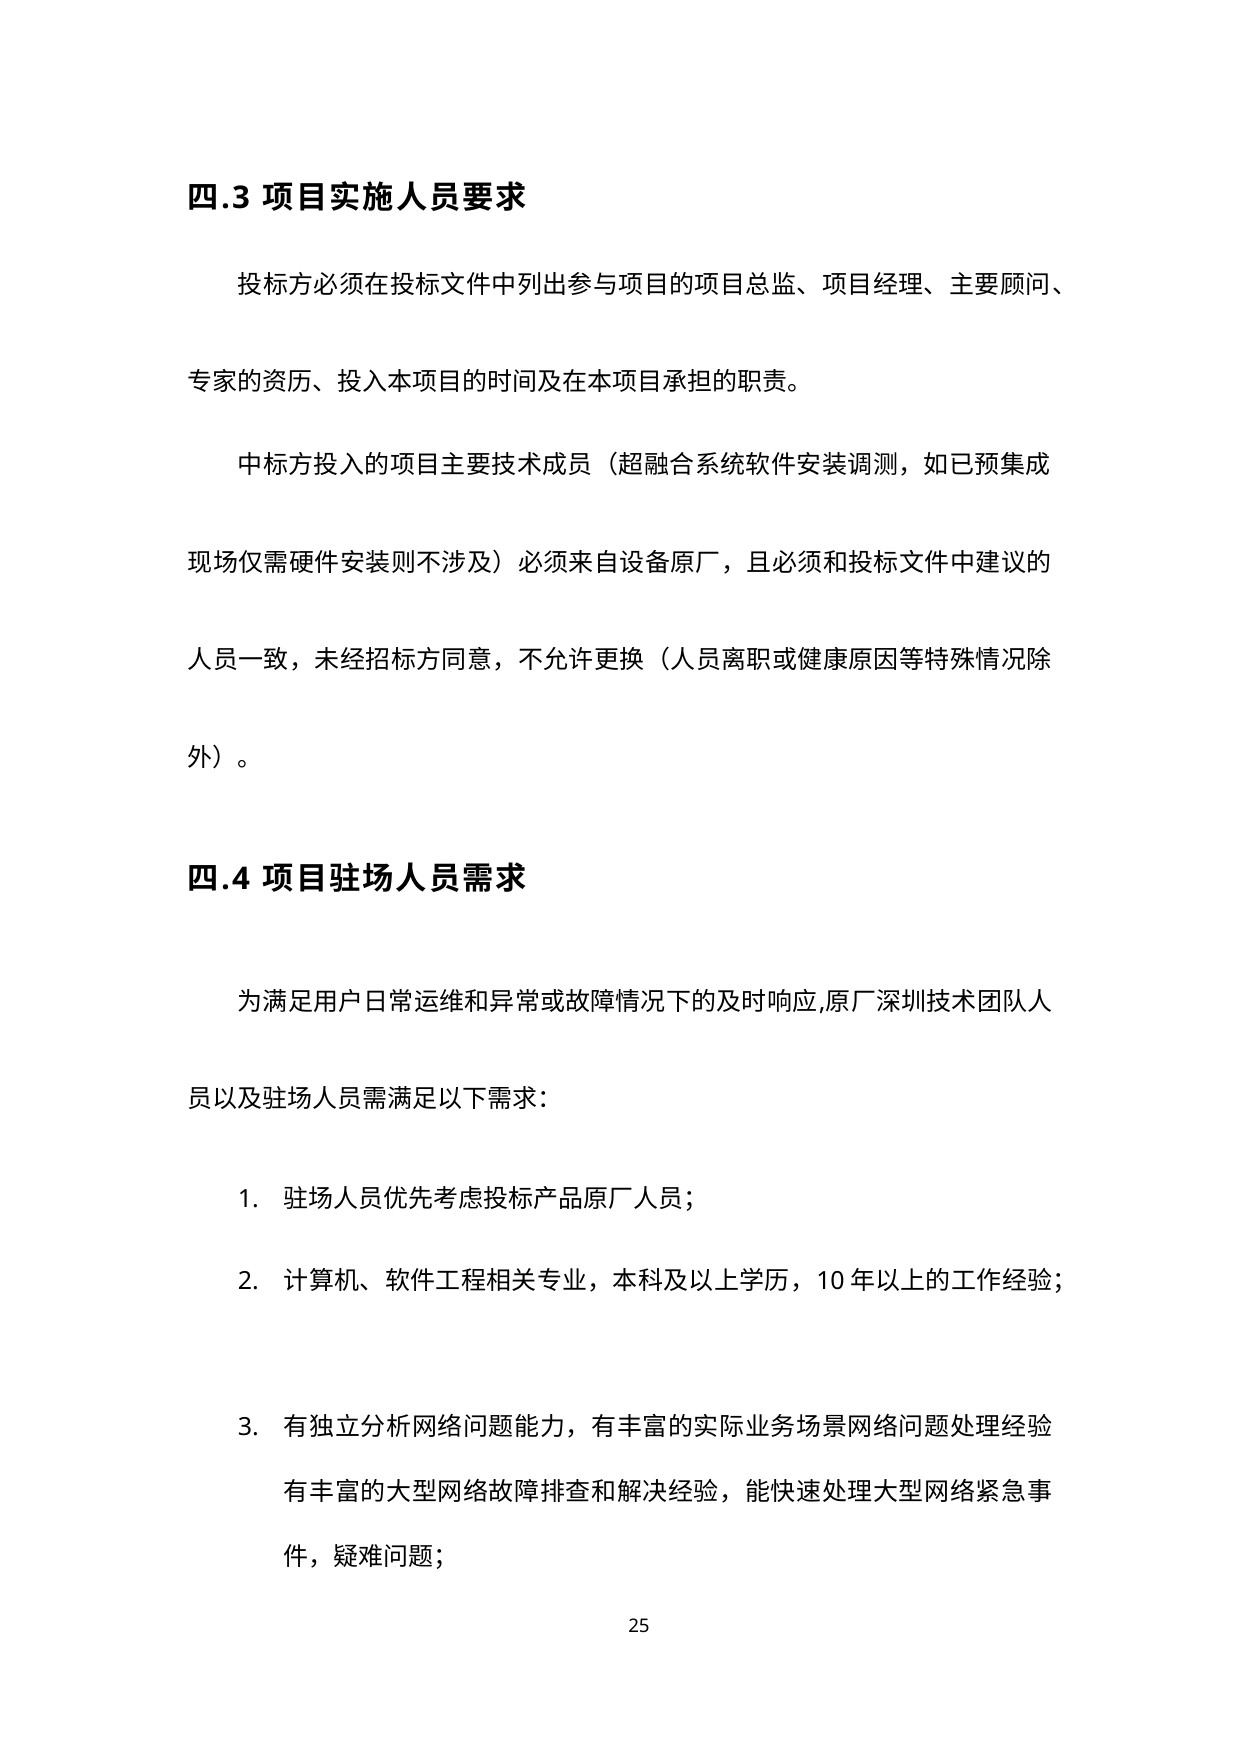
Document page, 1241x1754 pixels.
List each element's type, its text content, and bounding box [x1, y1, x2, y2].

list 驻场人员优先考虑投标产品原厂人员； [238, 1164, 1053, 1229]
subtitle 项目实施人员要求 [187, 162, 1053, 227]
list 有独立分析网络问题能力，有丰富的实际业务场景网络问题处理经验；有丰富的大型网络故障排查和解决经验，能快速处理大型网络紧急事件，疑难问题； [238, 1392, 1053, 1587]
list 计算机、软件工程相关专业，本科及以上学历，10年以上的工作经验； [238, 1246, 1053, 1376]
subtitle 项目驻场人员需求 [187, 844, 1053, 909]
text 为满足用户日常运维和异常或故障情况下的及时响应,原厂深圳技术团队人员以及驻场人员需满足以下需求： [187, 967, 1053, 1129]
text 中标方投入的项目主要技术成员（超融合系统软件安装调测，如已预集成现场仅需硬件安装则不涉及）必须来自设备原厂，且必须和投标文件中建议的人员一致，未经招标方同意，不允许更换（人员离职或健康原因等特殊情况除外）。 [187, 431, 1053, 788]
text 投标方必须在投标文件中列出参与项目的项目总监、项目经理、主要顾问、专家的资历、投入本项目的时间及在本项目承担的职责。 [187, 250, 1053, 412]
